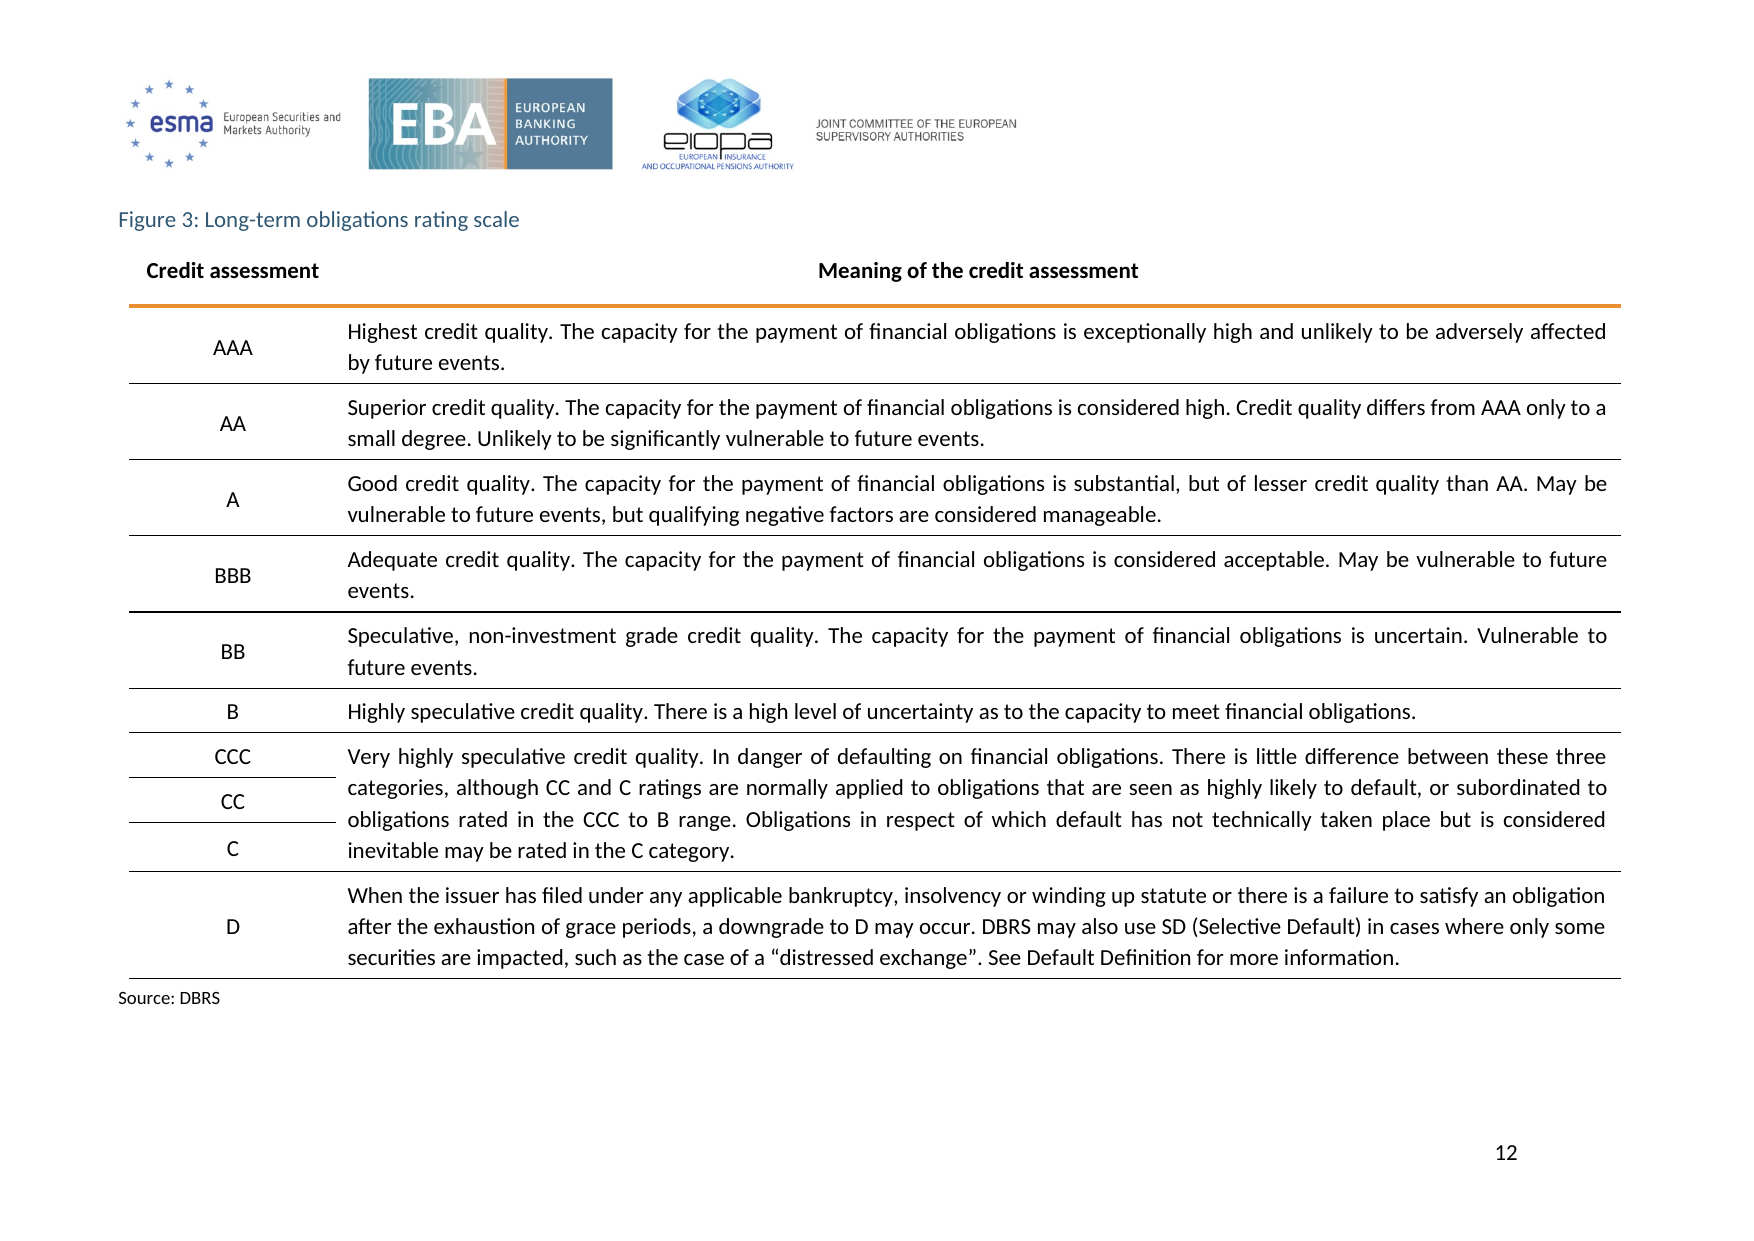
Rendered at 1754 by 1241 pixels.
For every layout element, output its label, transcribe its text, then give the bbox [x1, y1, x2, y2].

picture [118, 73, 1029, 174]
table_cell CCC [129, 733, 336, 777]
title Figure 3: Long-term obligations rating scale [118, 205, 1518, 233]
table_cell A [129, 460, 336, 535]
table_cell Adequate credit quality. The capacity for the payment of financial obligations is considered acceptable. May be vulnerable to future events. [336, 536, 1621, 611]
table_cell Speculative, non-investment grade credit quality. The capacity for the payment of financial obligations is uncertain. Vulnerable to future events. [336, 613, 1621, 687]
table_cell BB [129, 613, 336, 687]
table_header Credit assessment [129, 238, 336, 303]
table_cell When the issuer has filed under any applicable bankruptcy, insolvency or winding up statute or there is a failure to satisfy an obligation after the exhaustion of grace periods, a downgrade to D may occur. DBRS may also use SD (Selective Default) in cases where only some securities are impacted, such as the case of a “distressed exchange”. See Default Definition for more information. [336, 872, 1621, 978]
table_cell B [129, 689, 336, 732]
table_cell D [129, 872, 336, 978]
table_cell AAA [129, 308, 336, 383]
text Source: DBRS [118, 987, 1518, 1008]
table_cell Good credit quality. The capacity for the payment of financial obligations is substantial, but of lesser credit quality than AA. May be vulnerable to future events, but qualifying negative factors are considered manageable. [336, 460, 1621, 535]
table_cell BBB [129, 536, 336, 611]
table_cell Highest credit quality. The capacity for the payment of financial obligations is exceptionally high and unlikely to be adversely affected by future events. [336, 308, 1621, 383]
table_cell Very highly speculative credit quality. In danger of defaulting on financial obligations. There is little difference between these three categories, although CC and C ratings are normally applied to obligations that are seen as highly likely to default, or subordinated to obligations rated in the CCC to B range. Obligations in respect of which default has not technically taken place but is considered inevitable may be rated in the C category. [336, 733, 1621, 871]
table_cell C [129, 823, 336, 871]
table_cell AA [129, 384, 336, 459]
table_header Meaning of the credit assessment [336, 238, 1621, 303]
table_cell Superior credit quality. The capacity for the payment of financial obligations is considered high. Credit quality differs from AAA only to a small degree. Unlikely to be significantly vulnerable to future events. [336, 384, 1621, 459]
table_cell CC [129, 778, 336, 822]
table_cell Highly speculative credit quality. There is a high level of uncertainty as to the capacity to meet financial obligations. [336, 689, 1621, 732]
